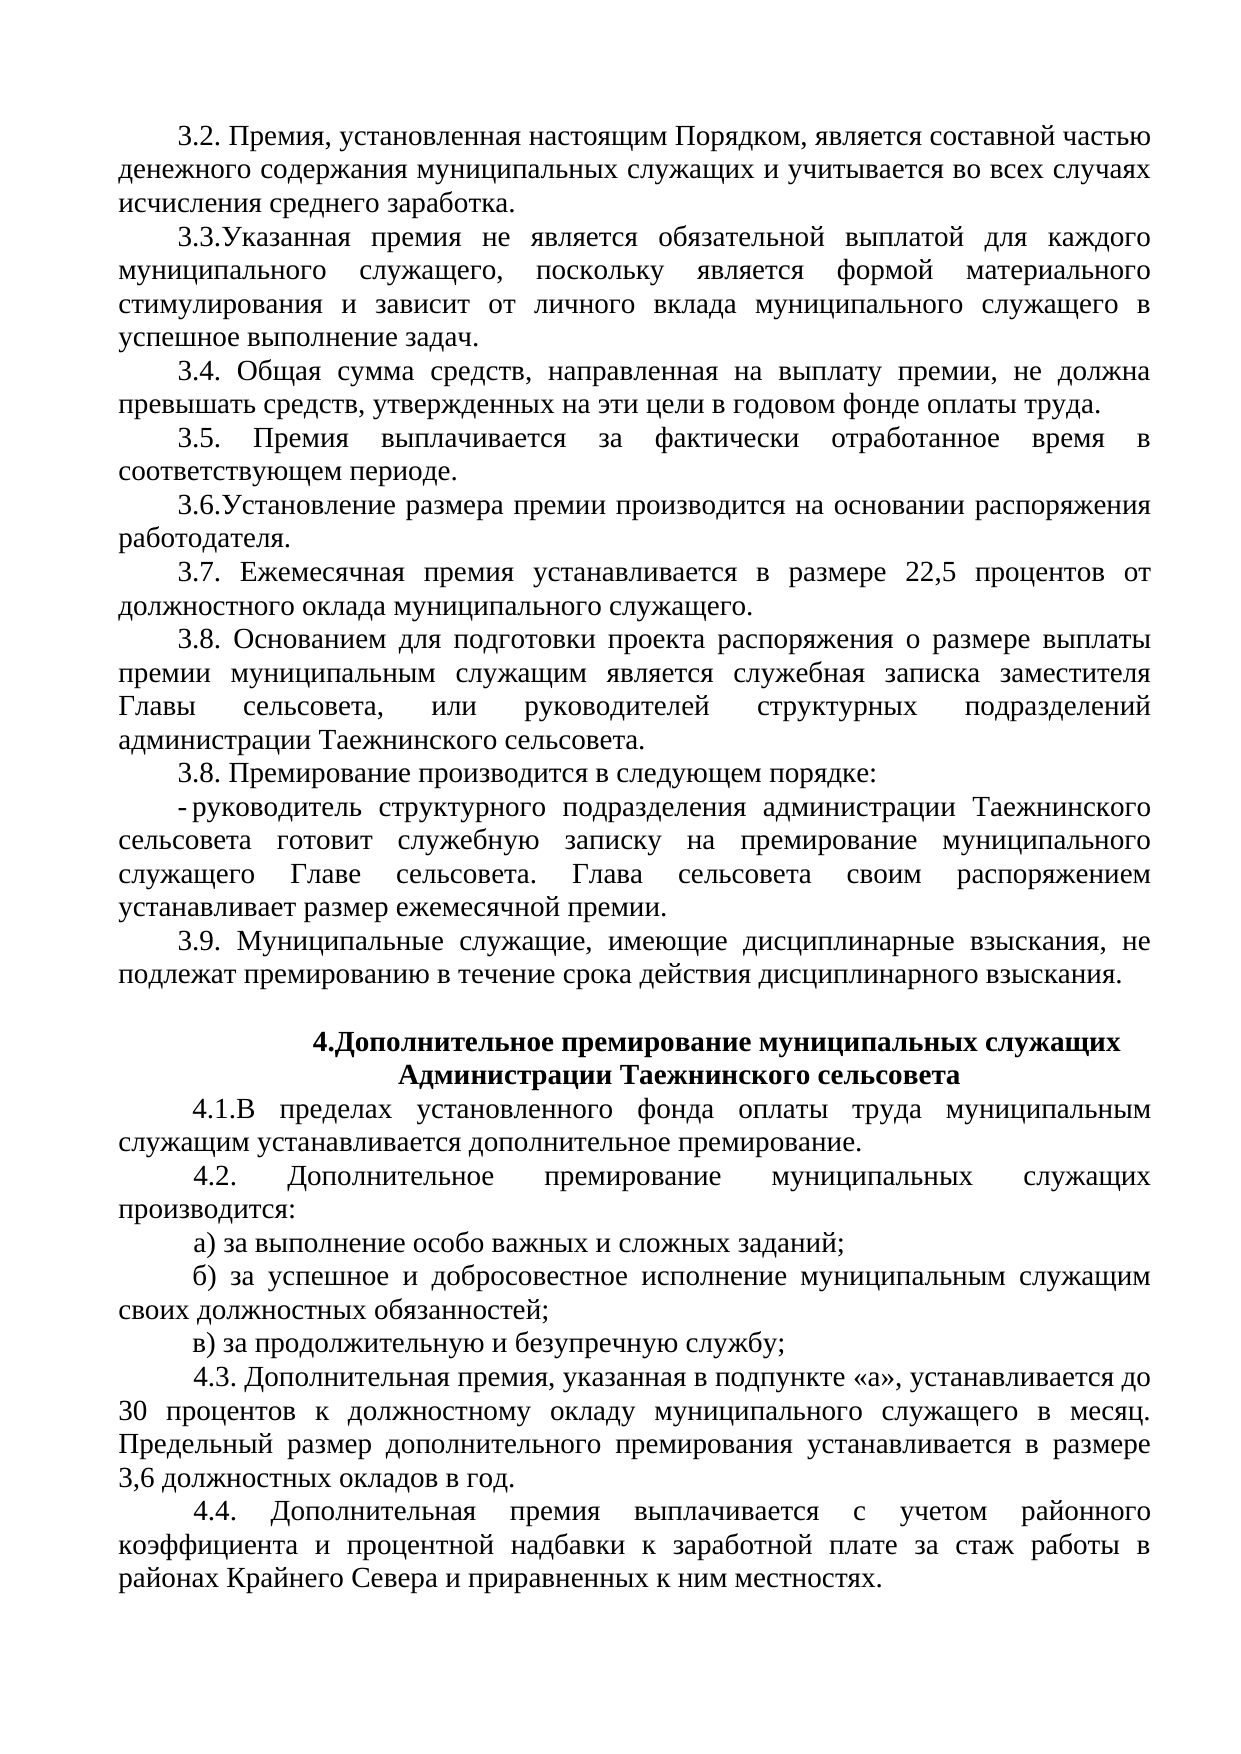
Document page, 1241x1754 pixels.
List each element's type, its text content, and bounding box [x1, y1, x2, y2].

text б) за успешное и добросовестное исполнение муниципальным служащим своих должностных обязанностей; [118, 1258, 1152, 1326]
text 3.3.Указанная премия не является обязательной выплатой для каждого муниципального служащего, поскольку является формой материального стимулирования и зависит от личного вклада муниципального служащего в успешное выполнение задач. [118, 219, 1152, 353]
text 3.6.Установление размера премии производится на основании распоряжения работодателя. [118, 487, 1152, 554]
text 4.4. Дополнительная премия выплачивается с учетом районного коэффициента и процентной надбавки к заработной плате за стаж работы в районах Крайнего Севера и приравненных к ним местностях. [118, 1493, 1152, 1594]
text 3.5. Премия выплачивается за фактически отработанное время в соответствующем периоде. [118, 420, 1152, 487]
text в) за продолжительную и безупречную службу; [118, 1326, 1152, 1359]
text 3.9. Муниципальные служащие, имеющие дисциплинарные взыскания, не подлежат премированию в течение срока действия дисциплинарного взыскания. [118, 923, 1152, 990]
text 3.4. Общая сумма средств, направленная на выплату премии, не должна превышать средств, утвержденных на эти цели в годовом фонде оплаты труда. [118, 353, 1152, 420]
text 4.2. Дополнительное премирование муниципальных служащих производится: [118, 1158, 1152, 1225]
text 3.8. Премирование производится в следующем порядке: [118, 755, 1152, 789]
text - руководитель структурного подразделения администрации Таежнинского сельсовета готовит служебную записку на премирование муниципального служащего Главе сельсовета. Глава сельсовета своим распоряжением устанавливает размер ежемесячной премии. [118, 789, 1152, 923]
text а) за выполнение особо важных и сложных заданий; [118, 1225, 1152, 1258]
text 4.3. Дополнительная премия, указанная в подпункте «а», устанавливается до 30 процентов к должностному окладу муниципального служащего в месяц. Предельный размер дополнительного премирования устанавливается в размере 3,6 должностных окладов в год. [118, 1359, 1152, 1493]
text 3.2. Премия, установленная настоящим Порядком, является составной частью денежного содержания муниципальных служащих и учитывается во всех случаях исчисления среднего заработка. [118, 118, 1152, 219]
text 4.Дополнительное премирование муниципальных служащих Администрации Таежнинского сельсовета [207, 1024, 1152, 1091]
text 4.1.В пределах установленного фонда оплаты труда муниципальным служащим устанавливается дополнительное премирование. [118, 1091, 1152, 1158]
text 3.8. Основанием для подготовки проекта распоряжения о размере выплаты премии муниципальным служащим является служебная записка заместителя Главы сельсовета, или руководителей структурных подразделений администрации Таежнинского сельсовета. [118, 621, 1152, 755]
text 3.7. Ежемесячная премия устанавливается в размере 22,5 процентов от должностного оклада муниципального служащего. [118, 554, 1152, 621]
